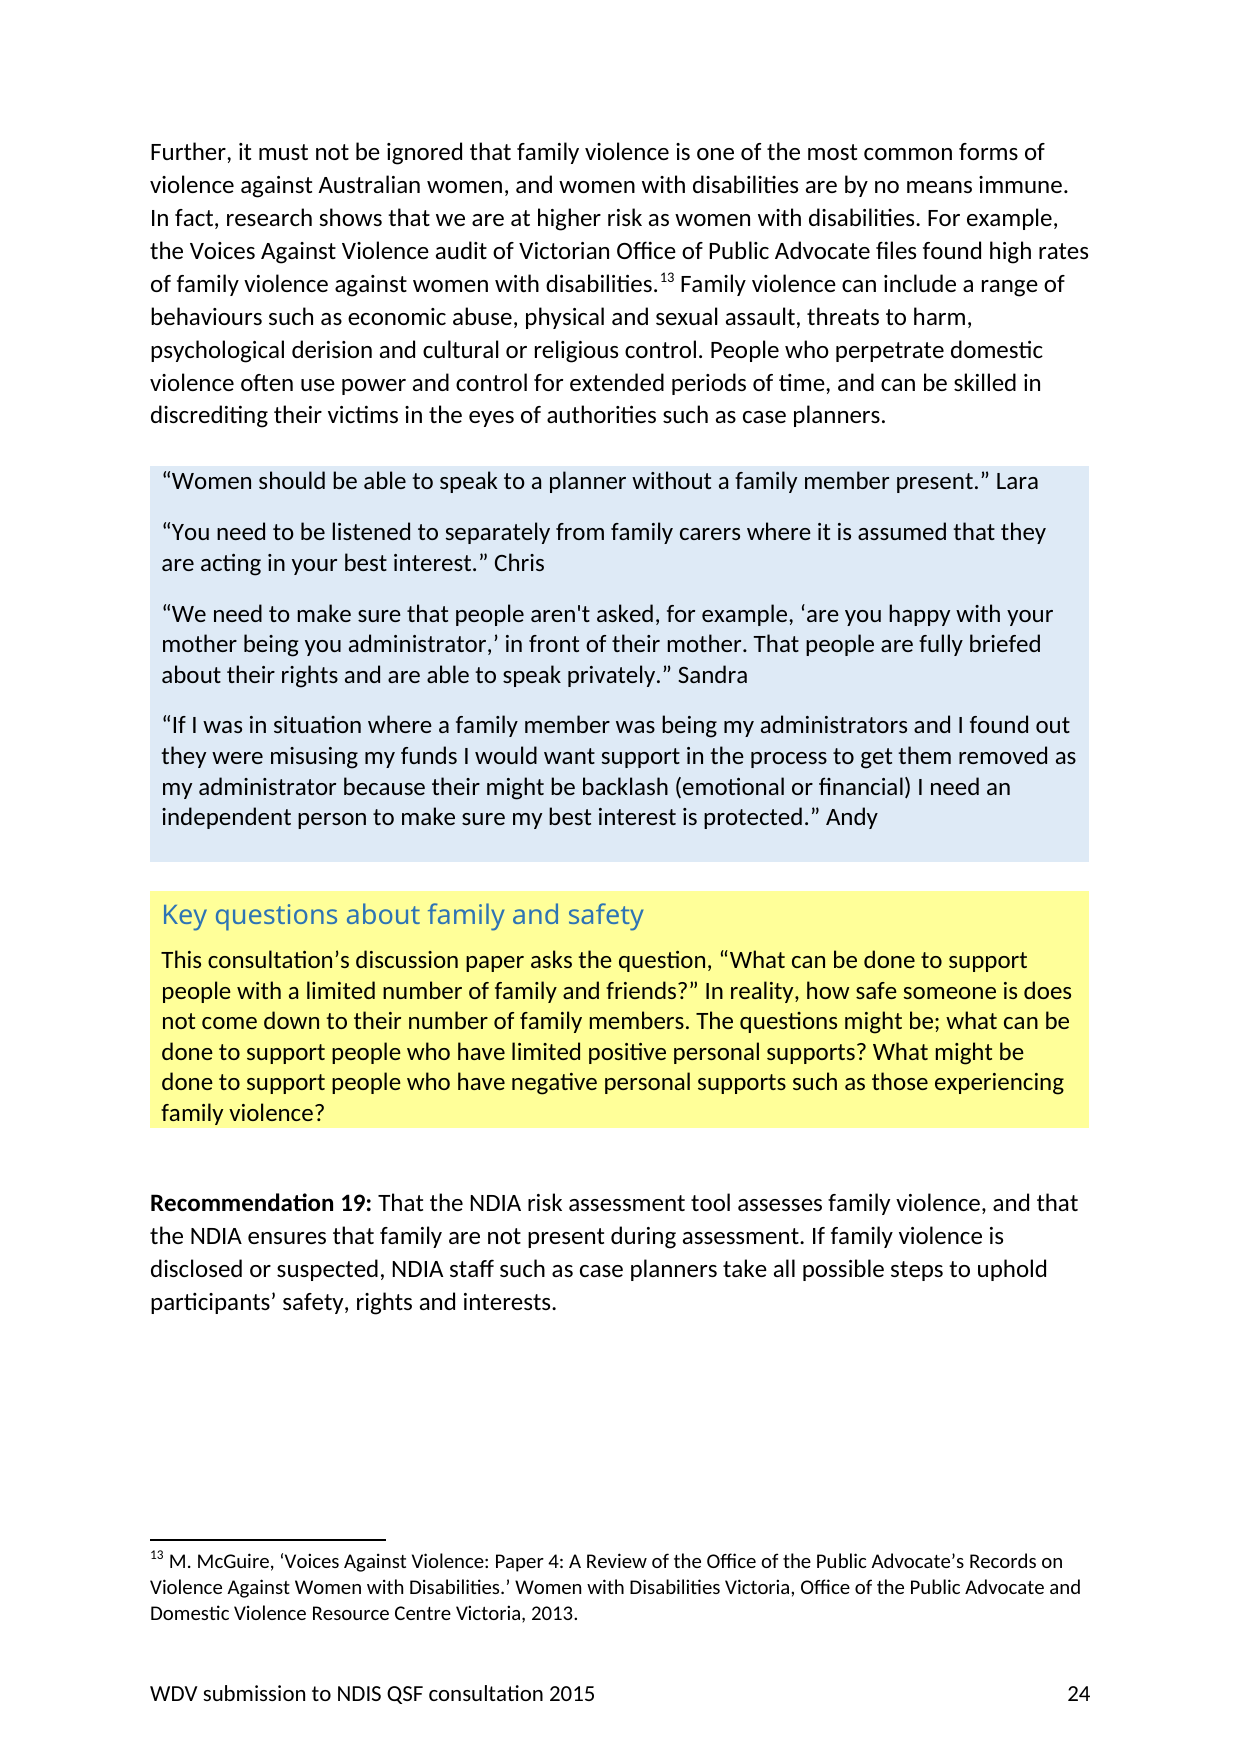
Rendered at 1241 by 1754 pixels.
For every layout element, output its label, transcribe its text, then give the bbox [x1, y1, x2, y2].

text Recommendation 19: That the NDIA risk assessment tool assesses family violence, and that the NDIA ensures that family are not present during assessment. If family violence is disclosed or suspected, NDIA staff such as case planners take all possible steps to uphold participants’ safety, rights and interests. [150, 1187, 1090, 1316]
text Further, it must not be ignored that family violence is one of the most common forms of violence against Australian women, and women with disabilities are by no means immune. In fact, research shows that we are at higher risk as women with disabilities. For example, the Voices Against Violence audit of Victorian Office of Public Advocate files found high rates of family violence against women with disabilities. Family violence can include a range of behaviours such as economic abuse, physical and sexual assault, threats to harm, psychological derision and cultural or religious control. People who perpetrate domestic violence often use power and control for extended periods of time, and can be skilled in discrediting their victims in the eyes of authorities such as case planners. [150, 136, 1090, 430]
table_header “Women should be able to speak to a planner without a family member present.” Lara “You need to be listened to separately from family carers where it is assumed that they are acting in your best interest.” Chris “We need to make sure that people aren't asked, for example, ‘are you happy with your mother being you administrator,’ in front of their mother. That people are fully briefed about their rights and are able to speak privately.” Sandra “If I was in situation where a family member was being my administrators and I found out they were misusing my funds I would want support in the process to get them removed as my administrator because their might be backlash (emotional or financial) I need an independent person to make sure my best interest is protected.” Andy [150, 466, 1089, 862]
table_header Key questions about family and safety This consultation’s discussion paper asks the question, “What can be done to support people with a limited number of family and friends?” In reality, how safe someone is does not come down to their number of family members. The questions might be; what can be done to support people who have limited positive personal supports? What might be done to support people who have negative personal supports such as those experiencing family violence? [150, 891, 1089, 1128]
